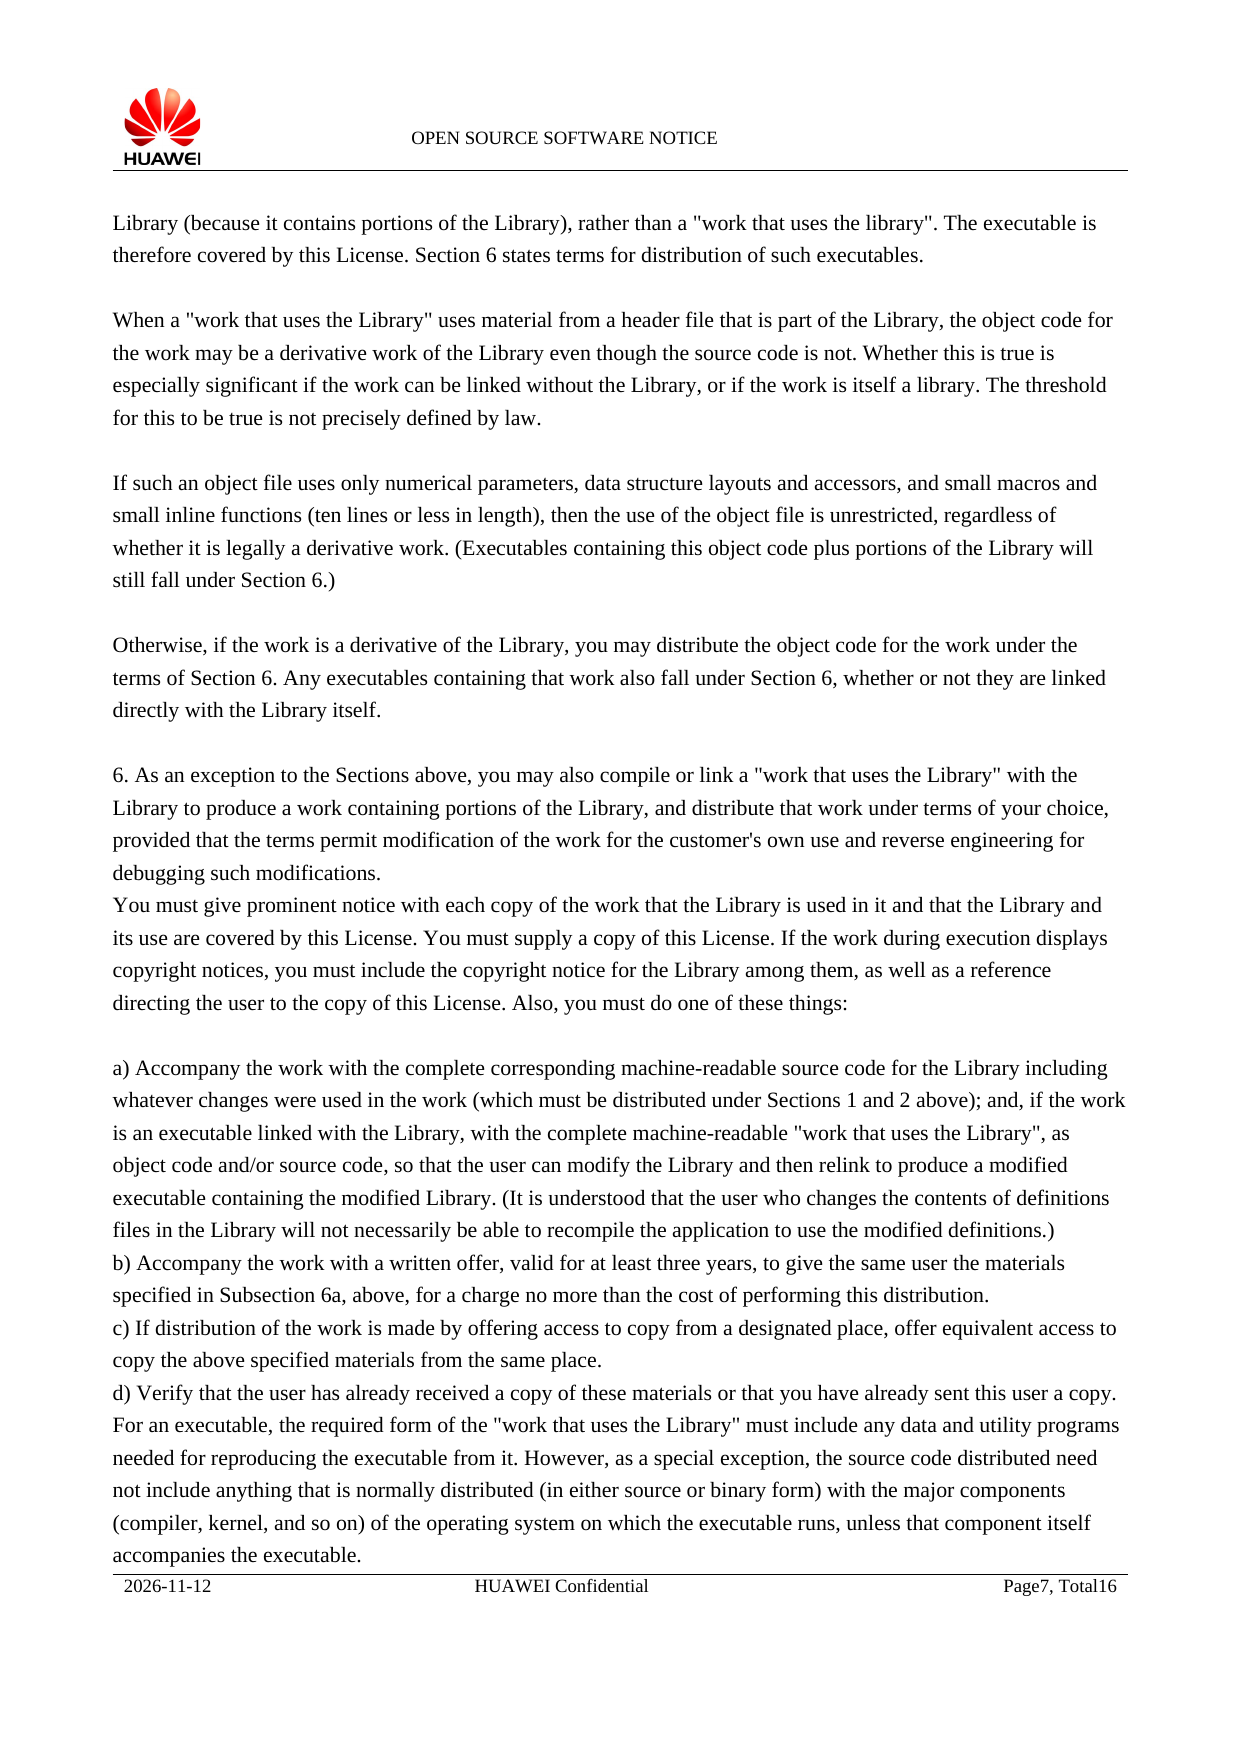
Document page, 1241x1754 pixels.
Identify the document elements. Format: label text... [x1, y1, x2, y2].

picture [124, 88, 201, 165]
